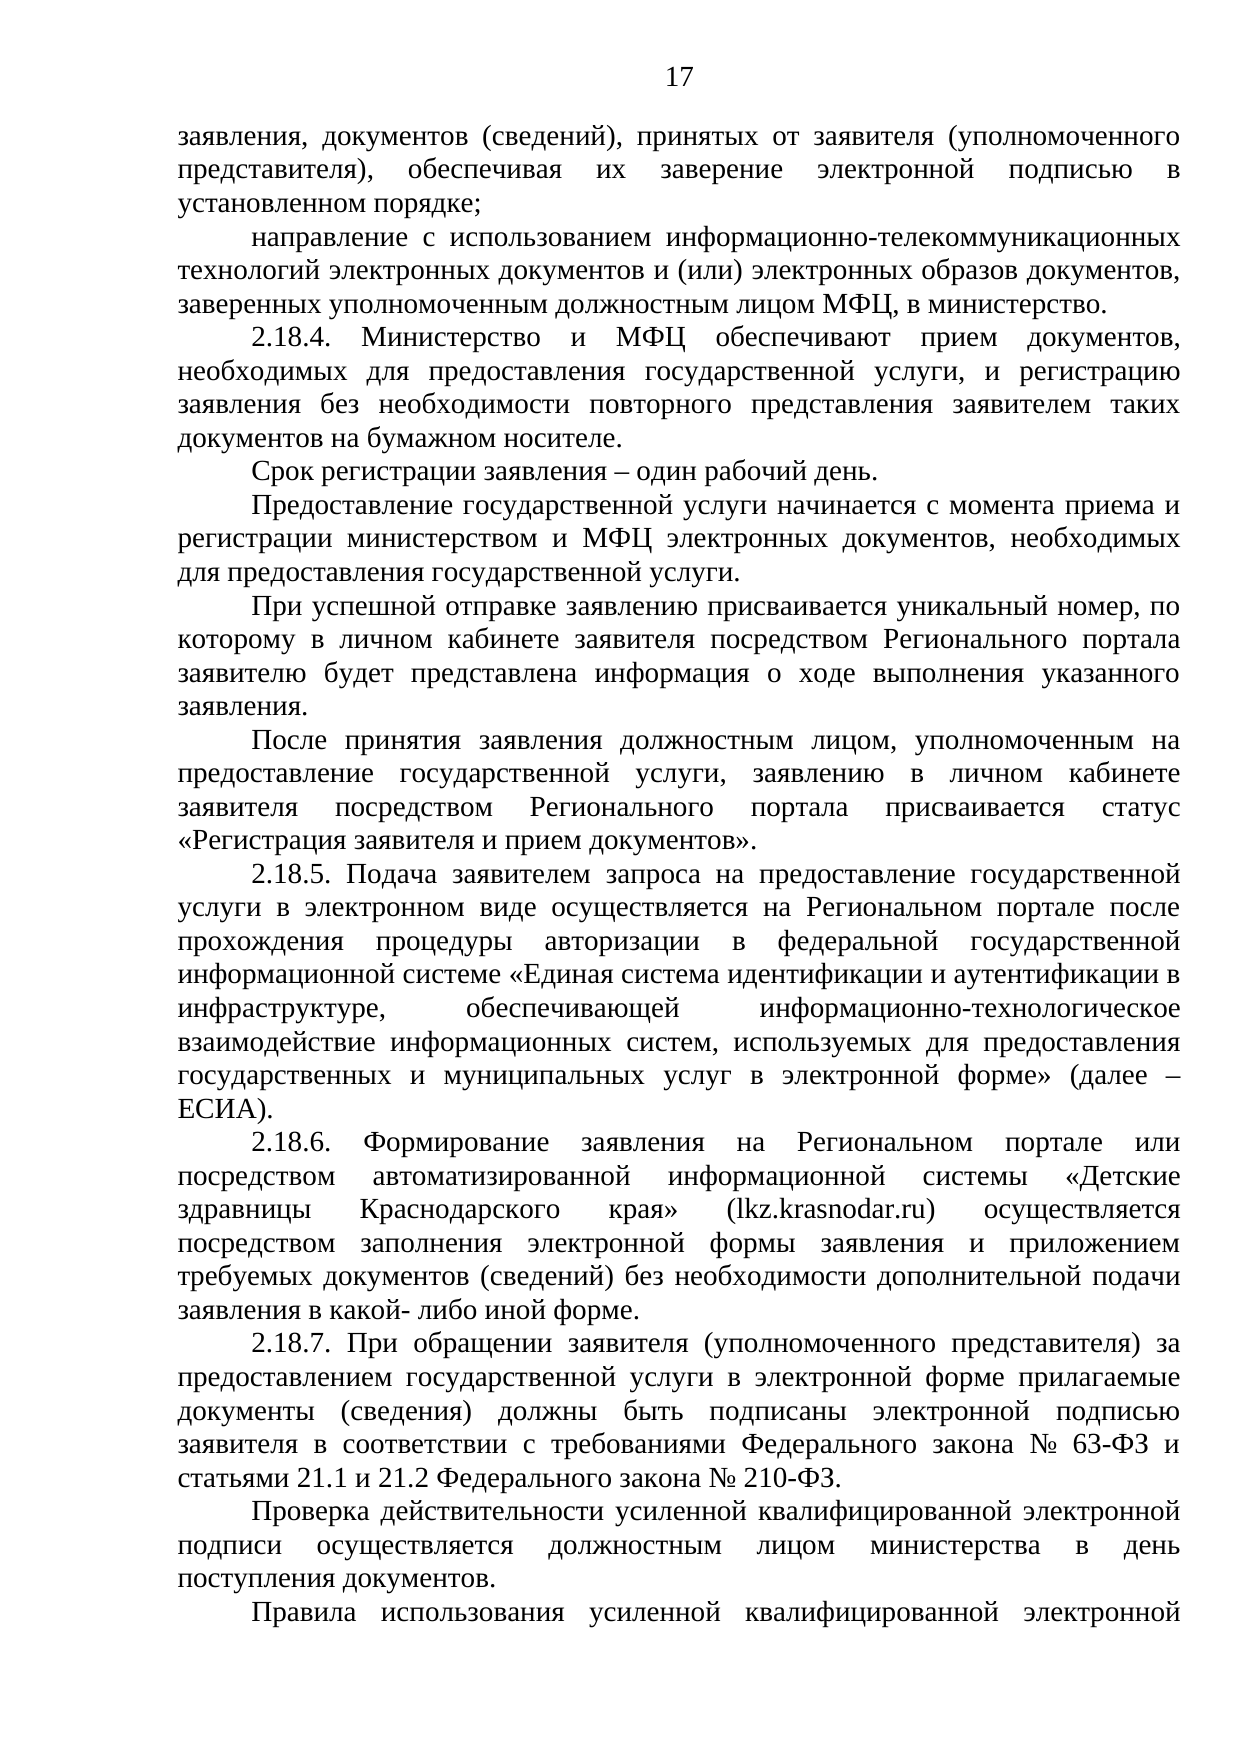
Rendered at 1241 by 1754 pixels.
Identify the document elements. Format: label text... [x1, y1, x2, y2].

text направление с использованием информационно-телекоммуникационных технологий электронных документов и (или) электронных образов документов, заверенных уполномоченным должностным лицом МФЦ, в министерство. [177, 219, 1181, 319]
text 2.18.5. Подача заявителем запроса на предоставление государственной услуги в электронном виде осуществляется на Региональном портале после прохождения процедуры авторизации в федеральной государственной информационной системе «Единая система идентификации и аутентификации в инфраструктуре, обеспечивающей информационно-технологическое взаимодействие информационных систем, используемых для предоставления государственных и муниципальных услуг в электронной форме» (далее – ЕСИА). [177, 856, 1181, 1124]
text 2.18.7. При обращении заявителя (уполномоченного представителя) за предоставлением государственной услуги в электронной форме прилагаемые документы (сведения) должны быть подписаны электронной подписью заявителя в соответствии с требованиями Федерального закона № 63-ФЗ и статьями 21.1 и 21.2 Федерального закона № 210-ФЗ. [177, 1326, 1181, 1493]
text После принятия заявления должностным лицом, уполномоченным на предоставление государственной услуги, заявлению в личном кабинете заявителя посредством Регионального портала присваивается статус «Регистрация заявителя и прием документов». [177, 722, 1181, 856]
text Срок регистрации заявления – один рабочий день. [177, 453, 1181, 487]
text Проверка действительности усиленной квалифицированной электронной подписи осуществляется должностным лицом министерства в день поступления документов. [177, 1493, 1181, 1594]
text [177, 1594, 1181, 1627]
text При успешной отправке заявлению присваивается уникальный номер, по которому в личном кабинете заявителя посредством Регионального портала заявителю будет представлена информация о ходе выполнения указанного заявления. [177, 588, 1181, 722]
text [177, 118, 1181, 219]
text Предоставление государственной услуги начинается с момента приема и регистрации министерством и МФЦ электронных документов, необходимых для предоставления государственной услуги. [177, 487, 1181, 588]
text 2.18.4. Министерство и МФЦ обеспечивают прием документов, необходимых для предоставления государственной услуги, и регистрацию заявления без необходимости повторного представления заявителем таких документов на бумажном носителе. [177, 319, 1181, 453]
text 2.18.6. Формирование заявления на Региональном портале или посредством автоматизированной информационной системы «Детские здравницы Краснодарского края» (lkz.krasnodar.ru) осуществляется посредством заполнения электронной формы заявления и приложением требуемых документов (сведений) без необходимости дополнительной подачи заявления в какой- либо иной форме. [177, 1124, 1181, 1326]
